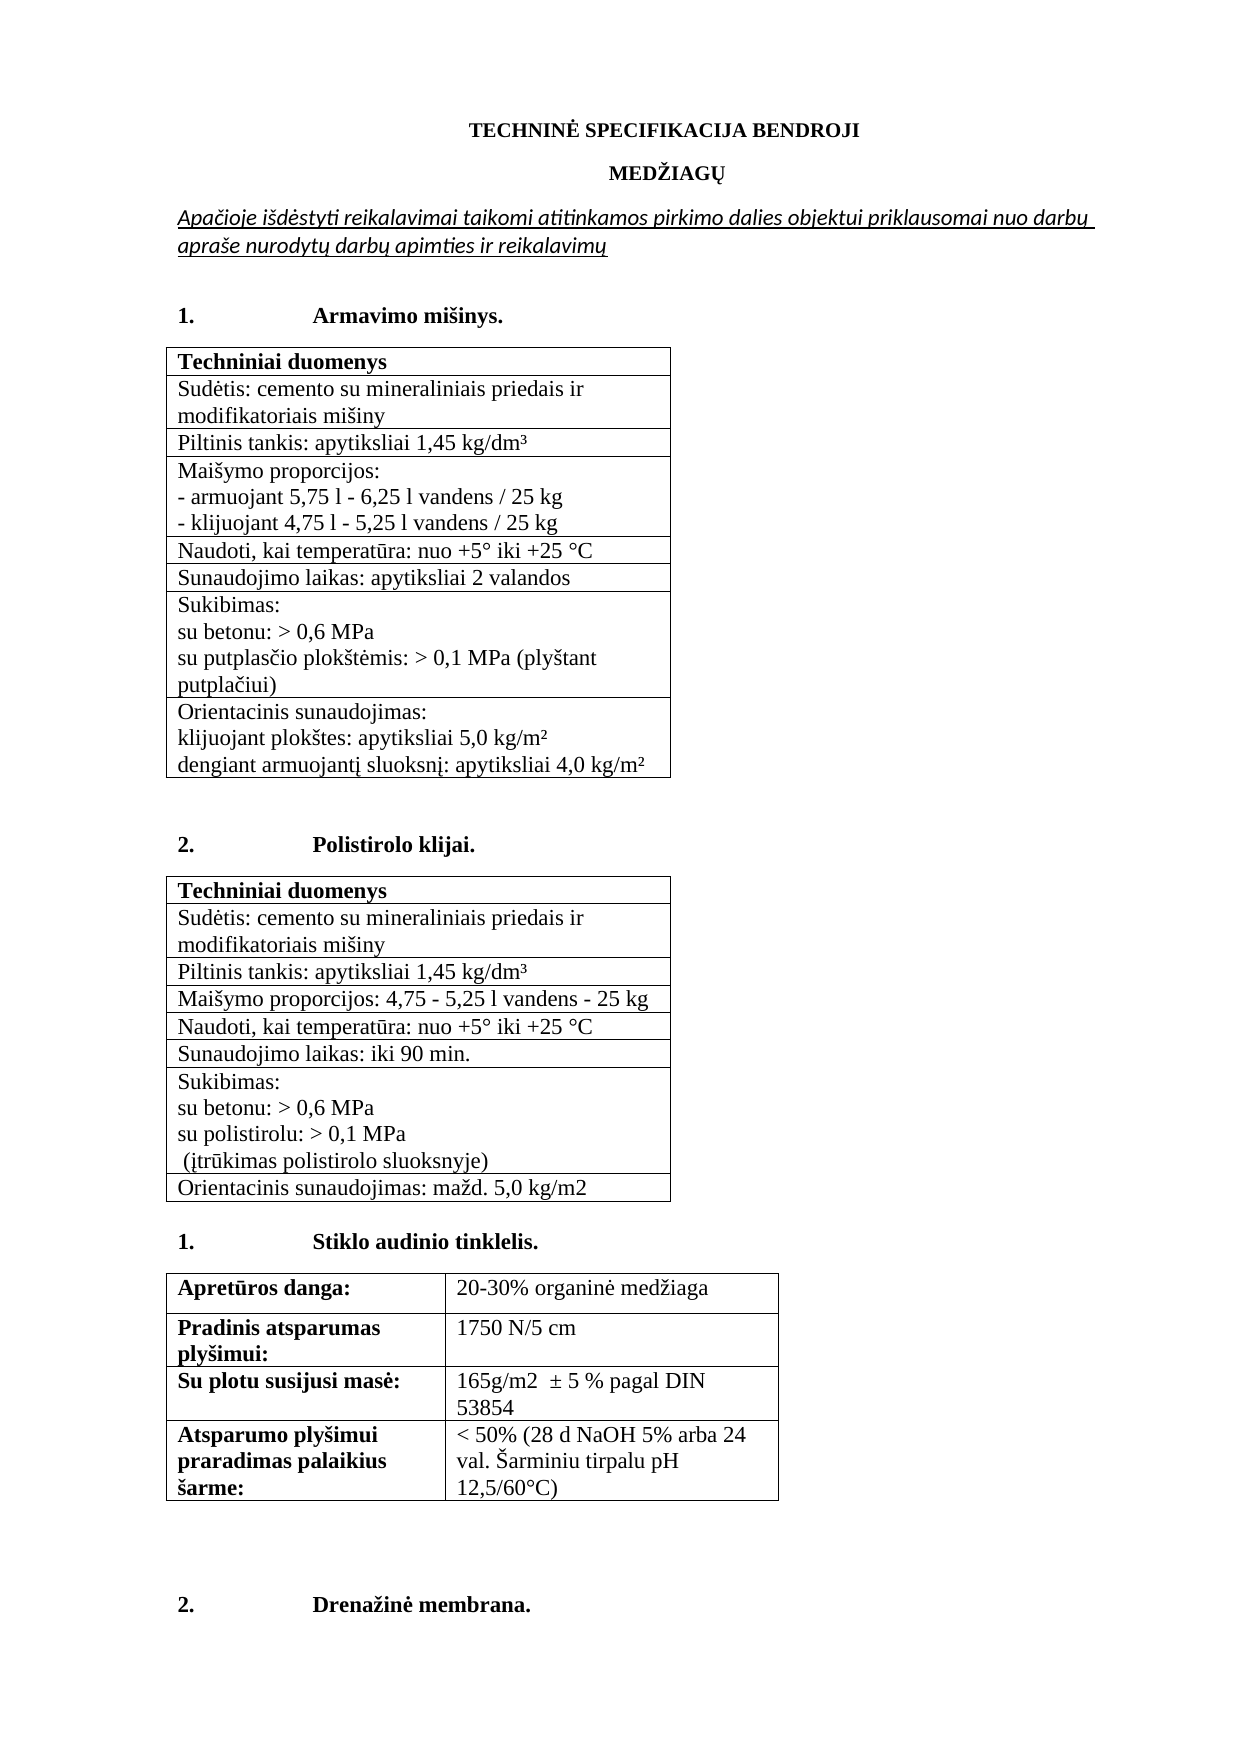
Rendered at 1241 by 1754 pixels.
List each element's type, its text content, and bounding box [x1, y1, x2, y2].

table_header Techniniai duomenys [167, 348, 670, 374]
table_cell Su plotu susijusi masė: [167, 1367, 445, 1420]
table_cell Orientacinis sunaudojimas: mažd. 5,0 kg/m2 [167, 1174, 670, 1201]
table_cell 165g/m2 ± 5 % pagal DIN 53854 [446, 1367, 778, 1420]
table_cell Pradinis atsparumas plyšimui: [167, 1314, 445, 1366]
table_cell Piltinis tankis: apytiksliai 1,45 kg/dm³ [167, 958, 670, 984]
table_cell Orientacinis sunaudojimas: klijuojant plokštes: apytiksliai 5,0 kg/m² dengiant armuojantį sluoksnį: apytiksliai 4,0 kg/m² [167, 698, 670, 777]
list Stiklo audinio tinklelis. [177, 1228, 1152, 1254]
table_header Techniniai duomenys [167, 877, 670, 903]
table_cell Sunaudojimo laikas: iki 90 min. [167, 1040, 670, 1067]
table_cell Sunaudojimo laikas: apytiksliai 2 valandos [167, 564, 670, 591]
list Drenažinė membrana. [177, 1591, 1152, 1618]
text MEDŽIAGŲ [177, 161, 1152, 185]
table_cell Maišymo proporcijos: 4,75 - 5,25 l vandens - 25 kg [167, 986, 670, 1012]
table_cell Naudoti, kai temperatūra: nuo +5° iki +25 °C [167, 537, 670, 563]
table_cell Maišymo proporcijos: - armuojant 5,75 l - 6,25 l vandens / 25 kg - klijuojant 4,75 l - 5,25 l vandens / 25 kg [167, 457, 670, 536]
text Apačioje išdėstyti reikalavimai taikomi atitinkamos pirkimo dalies objektui priklausomai nuo darbų apraše nurodytų darbų apimties ir reikalavimų [177, 203, 1152, 259]
table_header Apretūros danga: [167, 1274, 445, 1312]
table_cell Naudoti, kai temperatūra: nuo +5° iki +25 °C [167, 1013, 670, 1039]
table_header 20-30% organinė medžiaga [446, 1274, 778, 1312]
table_cell Sukibimas: su betonu: > 0,6 MPa su putplasčio plokštėmis: > 0,1 MPa (plyštant putplačiui) [167, 592, 670, 697]
table_cell Piltinis tankis: apytiksliai 1,45 kg/dm³ [167, 429, 670, 456]
list Polistirolo klijai. [177, 831, 1152, 857]
table_cell < 50% (28 d NaOH 5% arba 24 val. Šarminiu tirpalu pH 12,5/60°C) [446, 1421, 778, 1500]
text TECHNINĖ SPECIFIKACIJA BENDROJI [177, 118, 1152, 142]
table_cell 1750 N/5 cm [446, 1314, 778, 1366]
table_cell Sudėtis: cemento su mineraliniais priedais ir modifikatoriais mišiny [167, 376, 670, 428]
table_cell Sudėtis: cemento su mineraliniais priedais ir modifikatoriais mišiny [167, 904, 670, 957]
table_cell Atsparumo plyšimui praradimas palaikius šarme: [167, 1421, 445, 1500]
table_cell Sukibimas: su betonu: > 0,6 MPa su polistirolu: > 0,1 MPa (įtrūkimas polistirolo sluoksnyje) [167, 1068, 670, 1173]
list Armavimo mišinys. [177, 302, 1152, 328]
